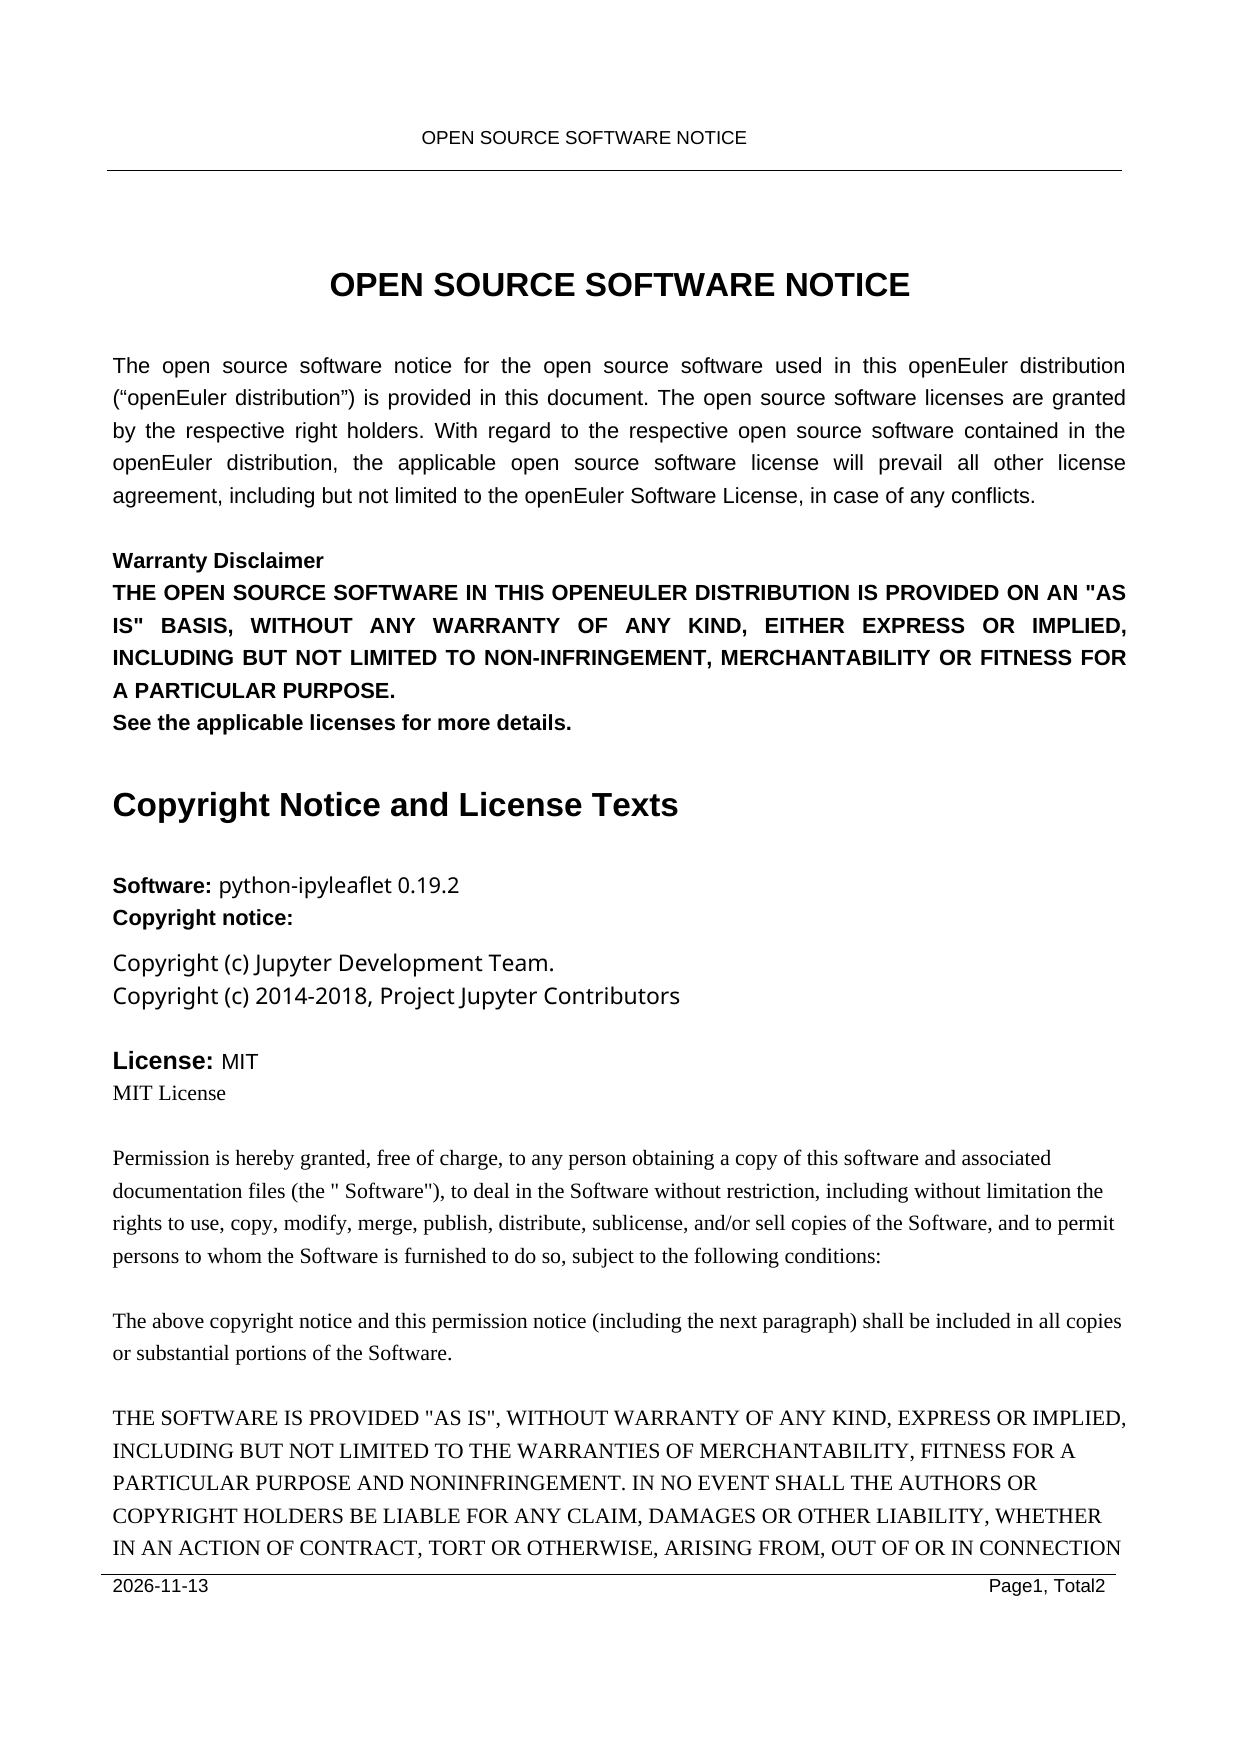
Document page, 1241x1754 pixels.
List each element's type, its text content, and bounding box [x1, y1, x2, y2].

text OPEN SOURCE SOFTWARE NOTICE [112, 251, 1128, 316]
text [112, 1077, 1128, 1564]
text Copyright notice: [112, 901, 1128, 934]
text Warranty Disclaimer [112, 544, 1128, 576]
text Copyright Notice and License Texts [112, 771, 1128, 836]
text The open source software notice for the open source software used in this openEuler distribution (“openEuler distribution”) is provided in this document. The open source software licenses are granted by the respective right holders. With regard to the respective open source software contained in the openEuler distribution, the applicable open source software license will prevail all other license agreement, including but not limited to the openEuler Software License, in case of any conflicts. [112, 349, 1128, 511]
text Copyright (c) Jupyter Development Team. Copyright (c) 2014-2018, Project Jupyter Contributors [112, 947, 1128, 1044]
title Software: python-ipyleaflet 0.19.2 [112, 869, 1128, 901]
text THE OPEN SOURCE SOFTWARE IN THIS OPENEULER DISTRIBUTION IS PROVIDED ON AN "AS IS" BASIS, WITHOUT ANY WARRANTY OF ANY KIND, EITHER EXPRESS OR IMPLIED, INCLUDING BUT NOT LIMITED TO NON-INFRINGEMENT, MERCHANTABILITY OR FITNESS FOR A PARTICULAR PURPOSE. See the applicable licenses for more details. [112, 576, 1128, 739]
text License: MIT [112, 1044, 1128, 1077]
